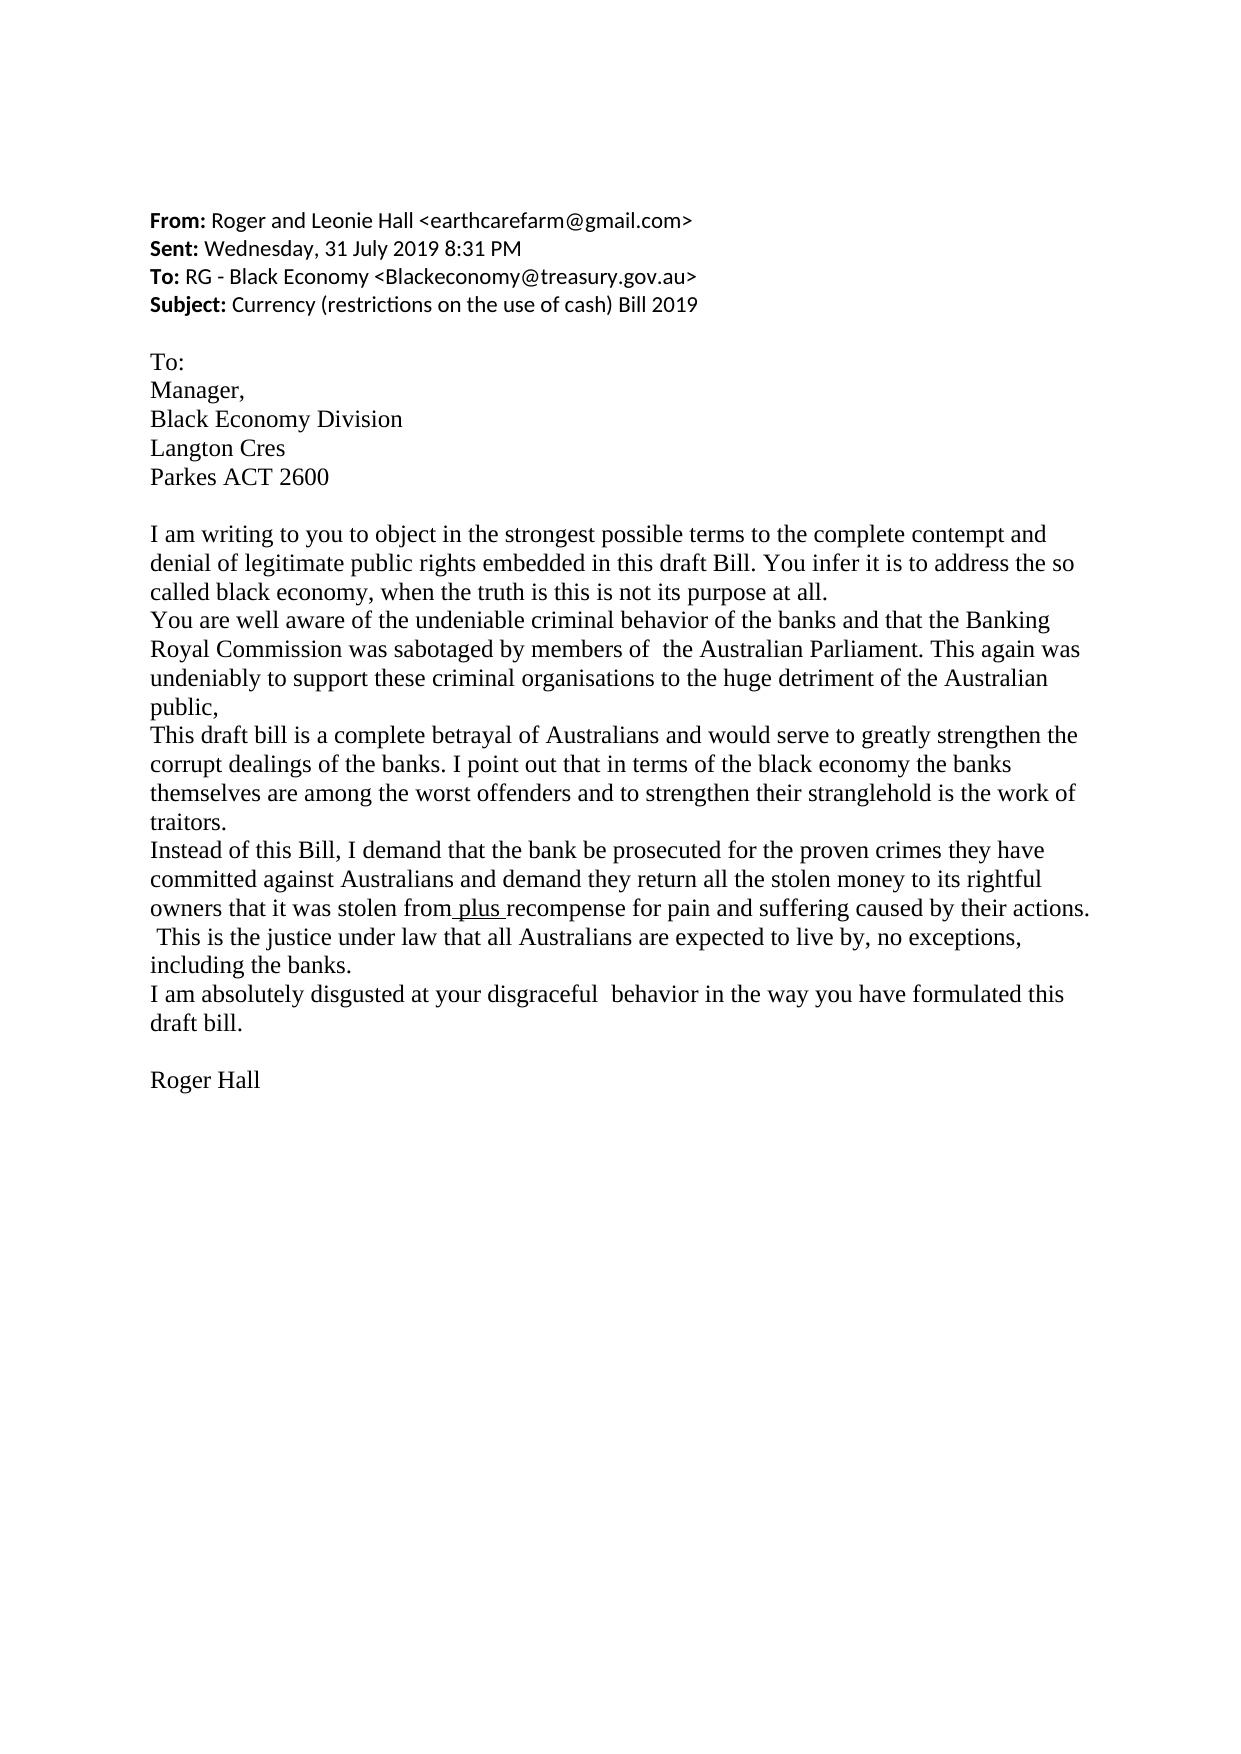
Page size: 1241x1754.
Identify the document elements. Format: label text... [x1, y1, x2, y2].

text I am absolutely disgusted at your disgraceful behavior in the way you have formulated this draft bill. [150, 979, 1090, 1037]
text From: Roger and Leonie Hall <earthcarefarm@gmail.com> Sent: Wednesday, 31 July 2019 8:31 PM To: RG - Black Economy <Blackeconomy@treasury.gov.au> Subject: Currency (restrictions on the use of cash) Bill 2019 [150, 206, 1090, 318]
text Parkes ACT 2600 [150, 462, 1090, 491]
text This is the justice under law that all Australians are expected to live by, no exceptions, including the banks. [150, 922, 1090, 979]
text Black Economy Division [150, 404, 1090, 433]
text Langton Cres [150, 433, 1090, 462]
text I am writing to you to object in the strongest possible terms to the complete contempt and denial of legitimate public rights embedded in this draft Bill. You infer it is to address the so called black economy, when the truth is this is not its purpose at all. [150, 519, 1090, 606]
text Instead of this Bill, I demand that the bank be prosecuted for the proven crimes they have committed against Australians and demand they return all the stolen money to its rightful owners that it was stolen from plus recompense for pain and suffering caused by their actions. [150, 836, 1090, 922]
text To: [150, 347, 1090, 376]
text You are well aware of the undeniable criminal behavior of the banks and that the Banking Royal Commission was sabotaged by members of the Australian Parliament. This again was undeniably to support these criminal organisations to the huge detriment of the Australian public, [150, 606, 1090, 721]
text This draft bill is a complete betrayal of Australians and would serve to greatly strengthen the corrupt dealings of the banks. I point out that in terms of the black economy the banks themselves are among the worst offenders and to strengthen their stranglehold is the work of traitors. [150, 721, 1090, 836]
text Manager, [150, 376, 1090, 404]
text Roger Hall [150, 1066, 1090, 1094]
